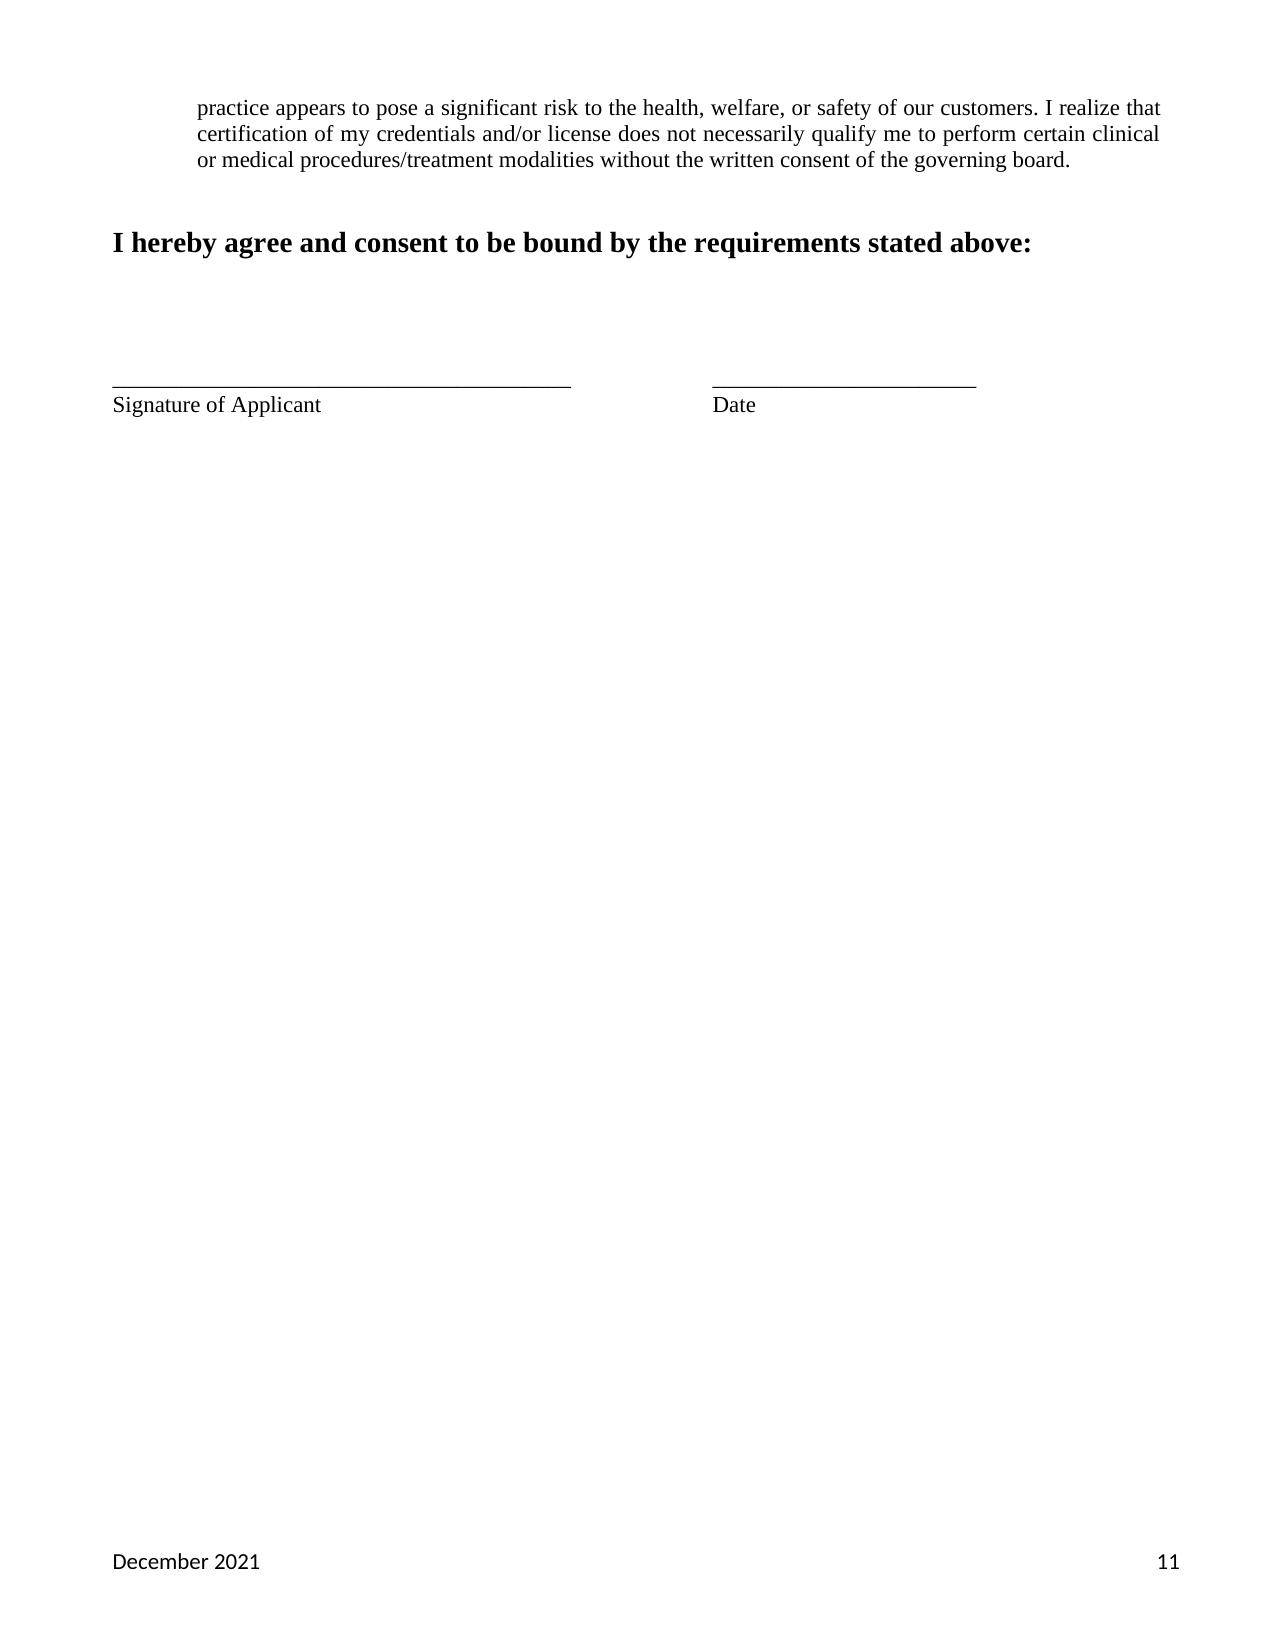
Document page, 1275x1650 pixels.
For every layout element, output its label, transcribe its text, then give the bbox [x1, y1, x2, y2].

text ________________________________________ _______________________ [112, 364, 1162, 391]
text Signature of Applicant Date [112, 391, 1162, 417]
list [159, 94, 1162, 173]
text I hereby agree and consent to be bound by the requirements stated above: [112, 226, 1162, 259]
